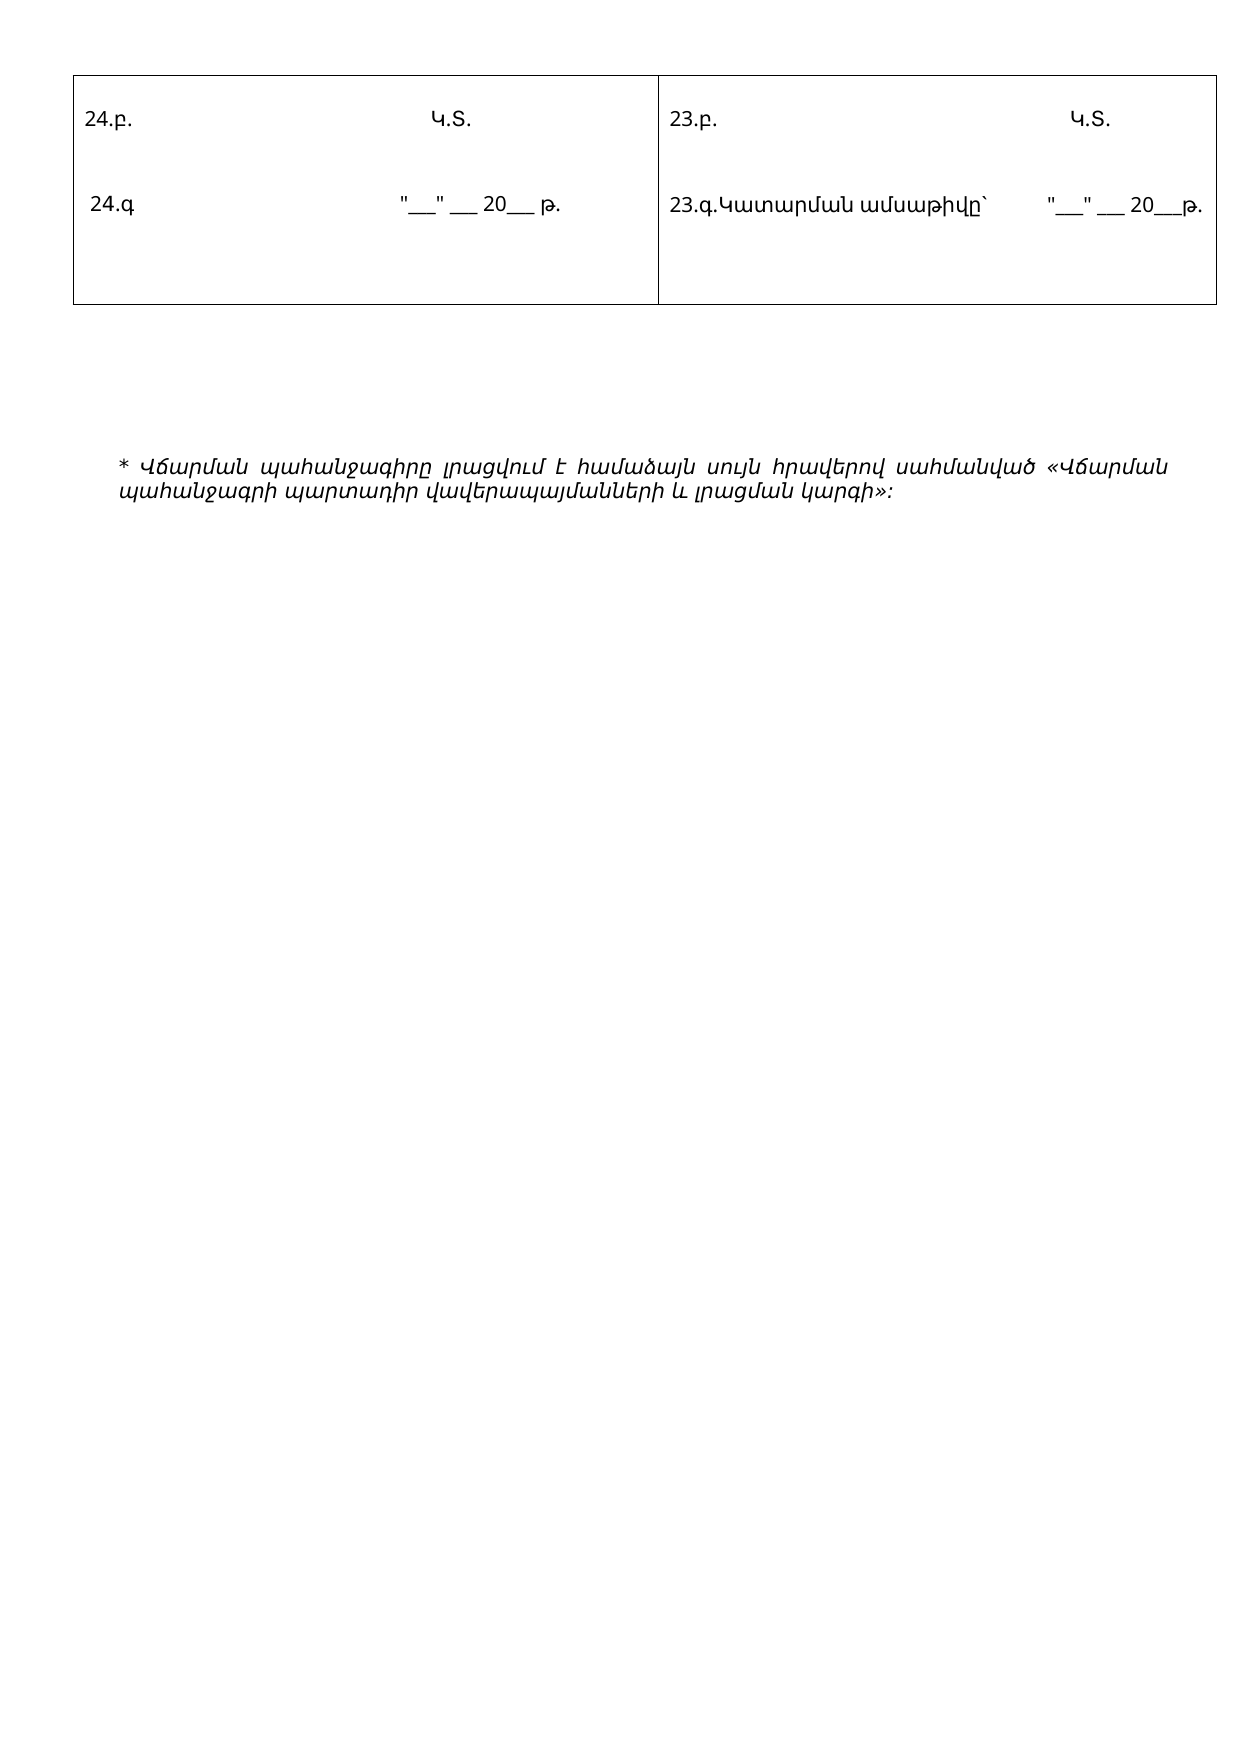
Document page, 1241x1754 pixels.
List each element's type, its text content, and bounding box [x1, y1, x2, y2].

table_cell 23.բ. Կ.Տ. 23.գ.Կատարման ամսաթիվը` "___" ___ 20___թ. [659, 76, 1216, 303]
text * Վճարման պահանջագիրը լրացվում է համաձայն սույն հրավերով սահմանված «Վճարման պահանջագրի պարտադիր վավերապայմանների և լրացման կարգի»: [118, 455, 1171, 504]
table_cell 24.բ. Կ.Տ. 24.գ "___" ___ 20___ թ. [74, 76, 658, 303]
